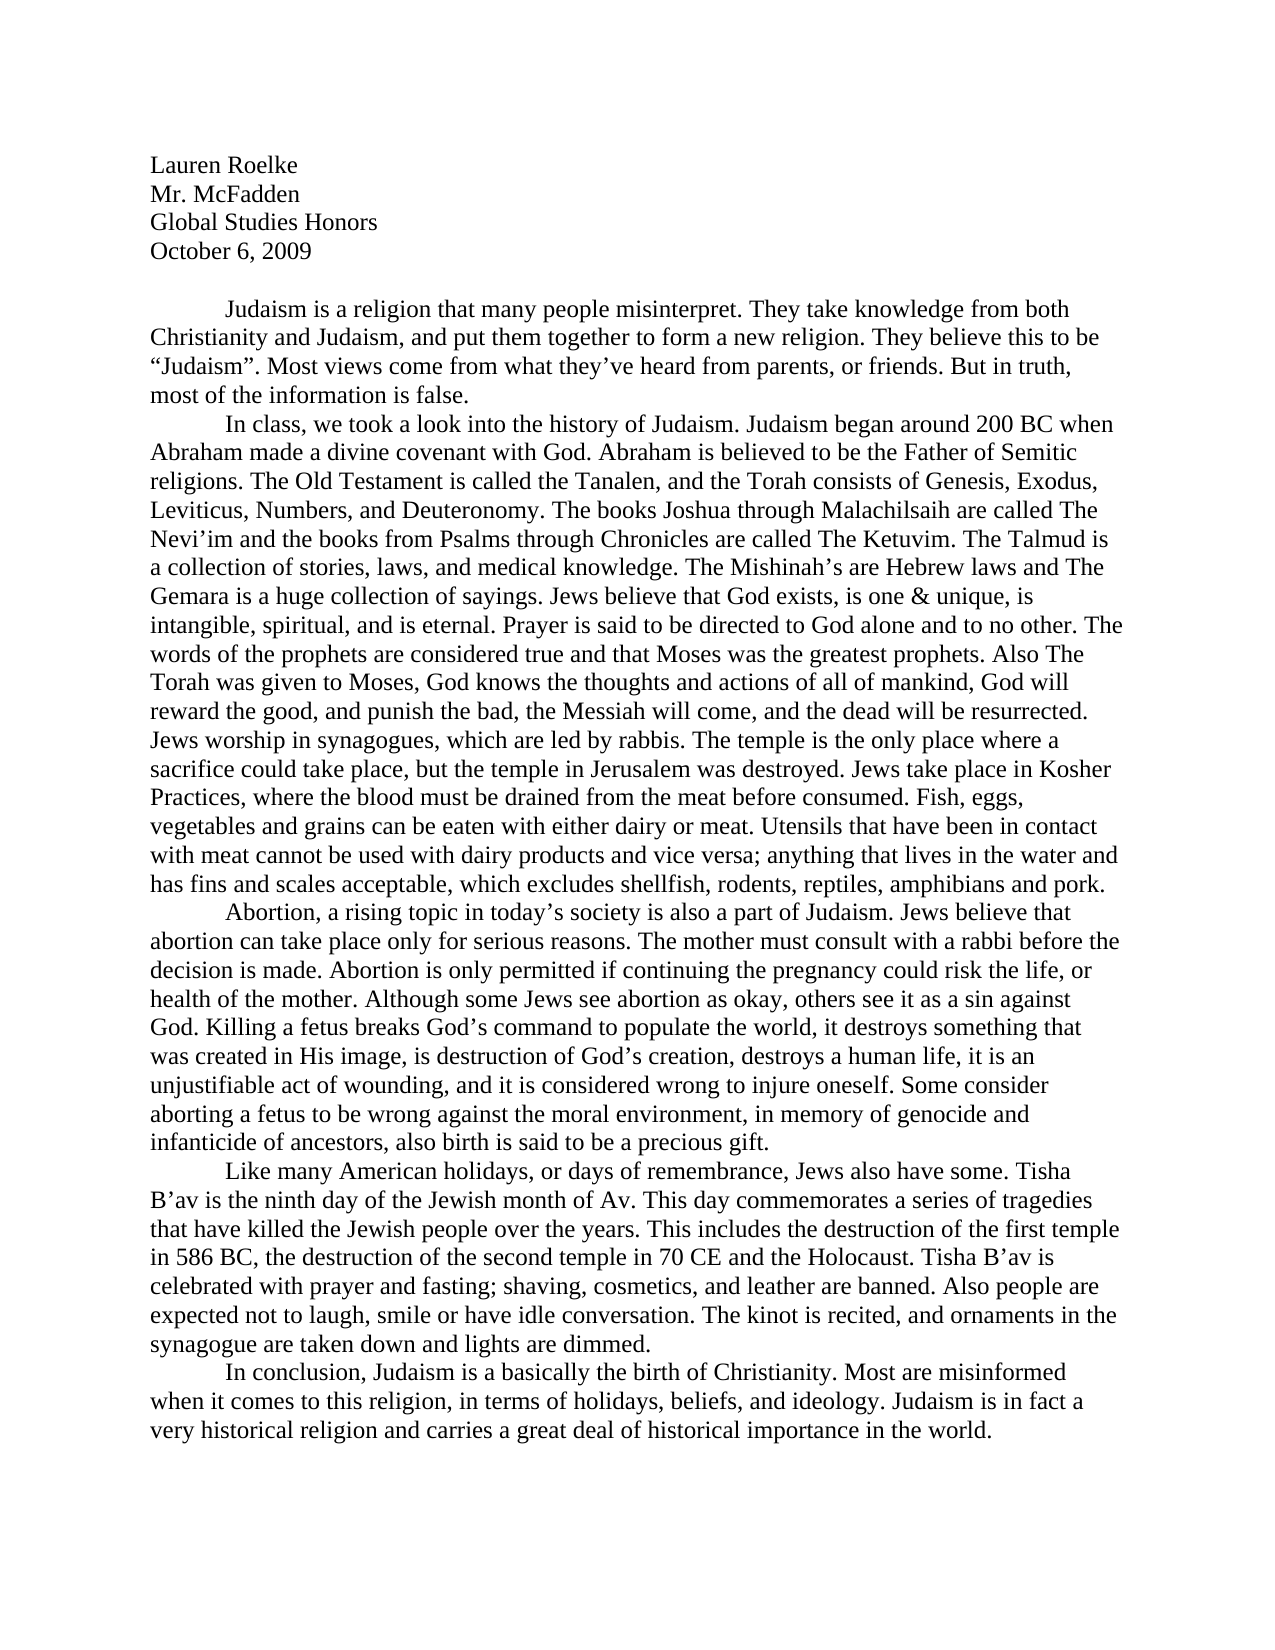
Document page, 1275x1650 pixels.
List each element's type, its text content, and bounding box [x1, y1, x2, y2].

text In conclusion, Judaism is a basically the birth of Christianity. Most are misinformed when it comes to this religion, in terms of holidays, beliefs, and ideology. Judaism is in fact a very historical religion and carries a great deal of historical importance in the world. [150, 1357, 1125, 1444]
text Lauren Roelke [150, 150, 1125, 179]
text Like many American holidays, or days of remembrance, Jews also have some. Tisha B’av is the ninth day of the Jewish month of Av. This day commemorates a series of tragedies that have killed the Jewish people over the years. This includes the destruction of the first temple in 586 BC, the destruction of the second temple in 70 CE and the Holocaust. Tisha B’av is celebrated with prayer and fasting; shaving, cosmetics, and leather are banned. Also people are expected not to laugh, smile or have idle conversation. The kinot is recited, and ornaments in the synagogue are taken down and lights are dimmed. [150, 1156, 1125, 1357]
text Abortion, a rising topic in today’s society is also a part of Judaism. Jews believe that abortion can take place only for serious reasons. The mother must consult with a rabbi before the decision is made. Abortion is only permitted if continuing the pregnancy could risk the life, or health of the mother. Although some Jews see abortion as okay, others see it as a sin against God. Killing a fetus breaks God’s command to populate the world, it destroys something that was created in His image, is destruction of God’s creation, destroys a human life, it is an unjustifiable act of wounding, and it is considered wrong to injure oneself. Some consider aborting a fetus to be wrong against the moral environment, in memory of genocide and infanticide of ancestors, also birth is said to be a precious gift. [150, 897, 1125, 1156]
text Judaism is a religion that many people misinterpret. They take knowledge from both Christianity and Judaism, and put them together to form a new religion. They believe this to be “Judaism”. Most views come from what they’ve heard from parents, or friends. But in truth, most of the information is false. [150, 294, 1125, 409]
text In class, we took a look into the history of Judaism. Judaism began around 200 BC when Abraham made a divine covenant with God. Abraham is believed to be the Father of Semitic religions. The Old Testament is called the Tanalen, and the Torah consists of Genesis, Exodus, Leviticus, Numbers, and Deuteronomy. The books Joshua through Malachilsaih are called The Nevi’im and the books from Psalms through Chronicles are called The Ketuvim. The Talmud is a collection of stories, laws, and medical knowledge. The Mishinah’s are Hebrew laws and The Gemara is a huge collection of sayings. Jews believe that God exists, is one & unique, is intangible, spiritual, and is eternal. Prayer is said to be directed to God alone and to no other. The words of the prophets are considered true and that Moses was the greatest prophets. Also The Torah was given to Moses, God knows the thoughts and actions of all of mankind, God will reward the good, and punish the bad, the Messiah will come, and the dead will be resurrected. Jews worship in synagogues, which are led by rabbis. The temple is the only place where a sacrifice could take place, but the temple in Jerusalem was destroyed. Jews take place in Kosher Practices, where the blood must be drained from the meat before consumed. Fish, eggs, vegetables and grains can be eaten with either dairy or meat. Utensils that have been in contact with meat cannot be used with dairy products and vice versa; anything that lives in the water and has fins and scales acceptable, which excludes shellfish, rodents, reptiles, amphibians and pork. [150, 409, 1125, 897]
text Mr. McFadden [150, 179, 1125, 207]
text October 6, 2009 [150, 236, 1125, 265]
text Global Studies Honors [150, 207, 1125, 236]
